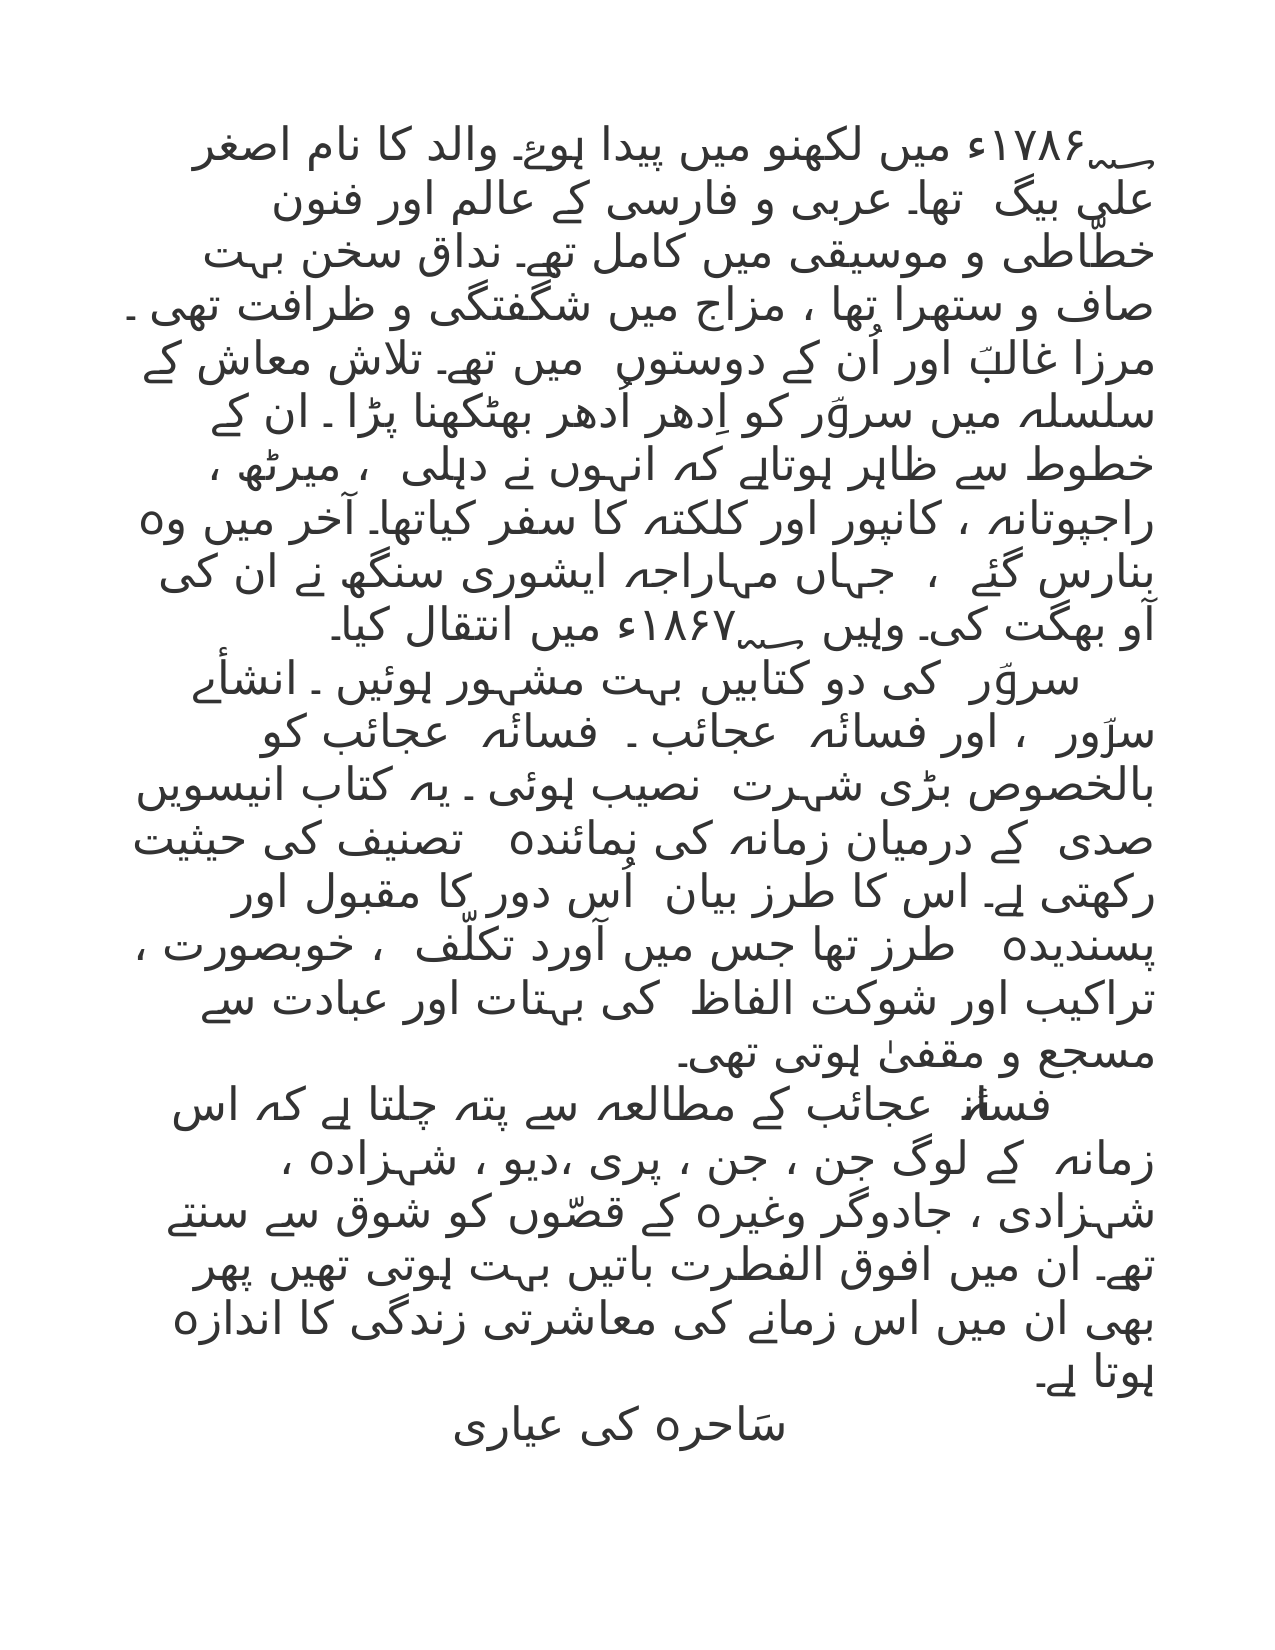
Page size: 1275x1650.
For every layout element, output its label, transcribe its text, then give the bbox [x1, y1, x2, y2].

text سروؔر کی دو کتابیں بہت مشہور ہوئیں ۔ انشأے سرؔور ، اور فسانٔہ عجائب ۔ فسانٔہ عجائب کو بالخصوص بڑی شہرت نصیب ہوئی ۔ یہ کتاب انیسویں صدی کے درمیان زمانہ کی نمائندہ تصنیف کی حیثیت رکھتی ہے۔ اس کا طرز بیان اُس دور کا مقبول اور پسندیدہ طرز تھا جس میں آورد تکلّف ، خوبصورت ، تراکیب اور شوکت الفاظ کی بہتات اور عبادت سے مسجع و مقفیٰ ہوتی تھی۔ [118, 651, 1157, 1078]
text فسانۂ عجائب کے مطالعہ سے پتہ چلتا ہے کہ اس زمانہ کے لوگ جن ، جن ، پری ،دیو ، شہزادہ ، شہزادی ، جادوگر وغیرہ کے قصّوں کو شوق سے سنتے تھے۔ ان میں افوق الفطرت باتیں بہت ہوتی تھیں پھر بھی ان میں اس زمانے کی معاشرتی زندگی کا اندازہ ہوتا ہے۔ [118, 1078, 1157, 1398]
text سَاحرہ کی عیاری [118, 1398, 1157, 1451]
text ۱۷۸۶؁ء میں لکھنو میں پیدا ہوۓ۔ والد کا نام اصغر علی بیگ تھا۔ عربی و فارسی کے عالم اور فنون خطّاطی و موسیقی میں کامل تھے۔ نداق سخن بہت صاف و ستھرا تھا ، مزاج میں شگفتگی و ظرافت تھی ۔ مرزا غالبؔ اور اُن کے دوستوں میں تھے۔ تلاش معاش کے سلسلہ میں سروؔر کو اِدھر اُدھر بھٹکھنا پڑا ۔ ان کے خطوط سے ظاہر ہوتاہے کہ انہوں نے دہلی ، میرٹھ ، راجپوتانہ ، کانپور اور کلکتہ کا سفر کیاتھا۔ آخر میں وہ بنارس گئے ، جہاں مہاراجہ ایشوری سنگھ نے ان کی آو بھگت کی۔ وہیں ۱۸۶۷؁ء میں انتقال کیا۔ [118, 118, 1157, 651]
